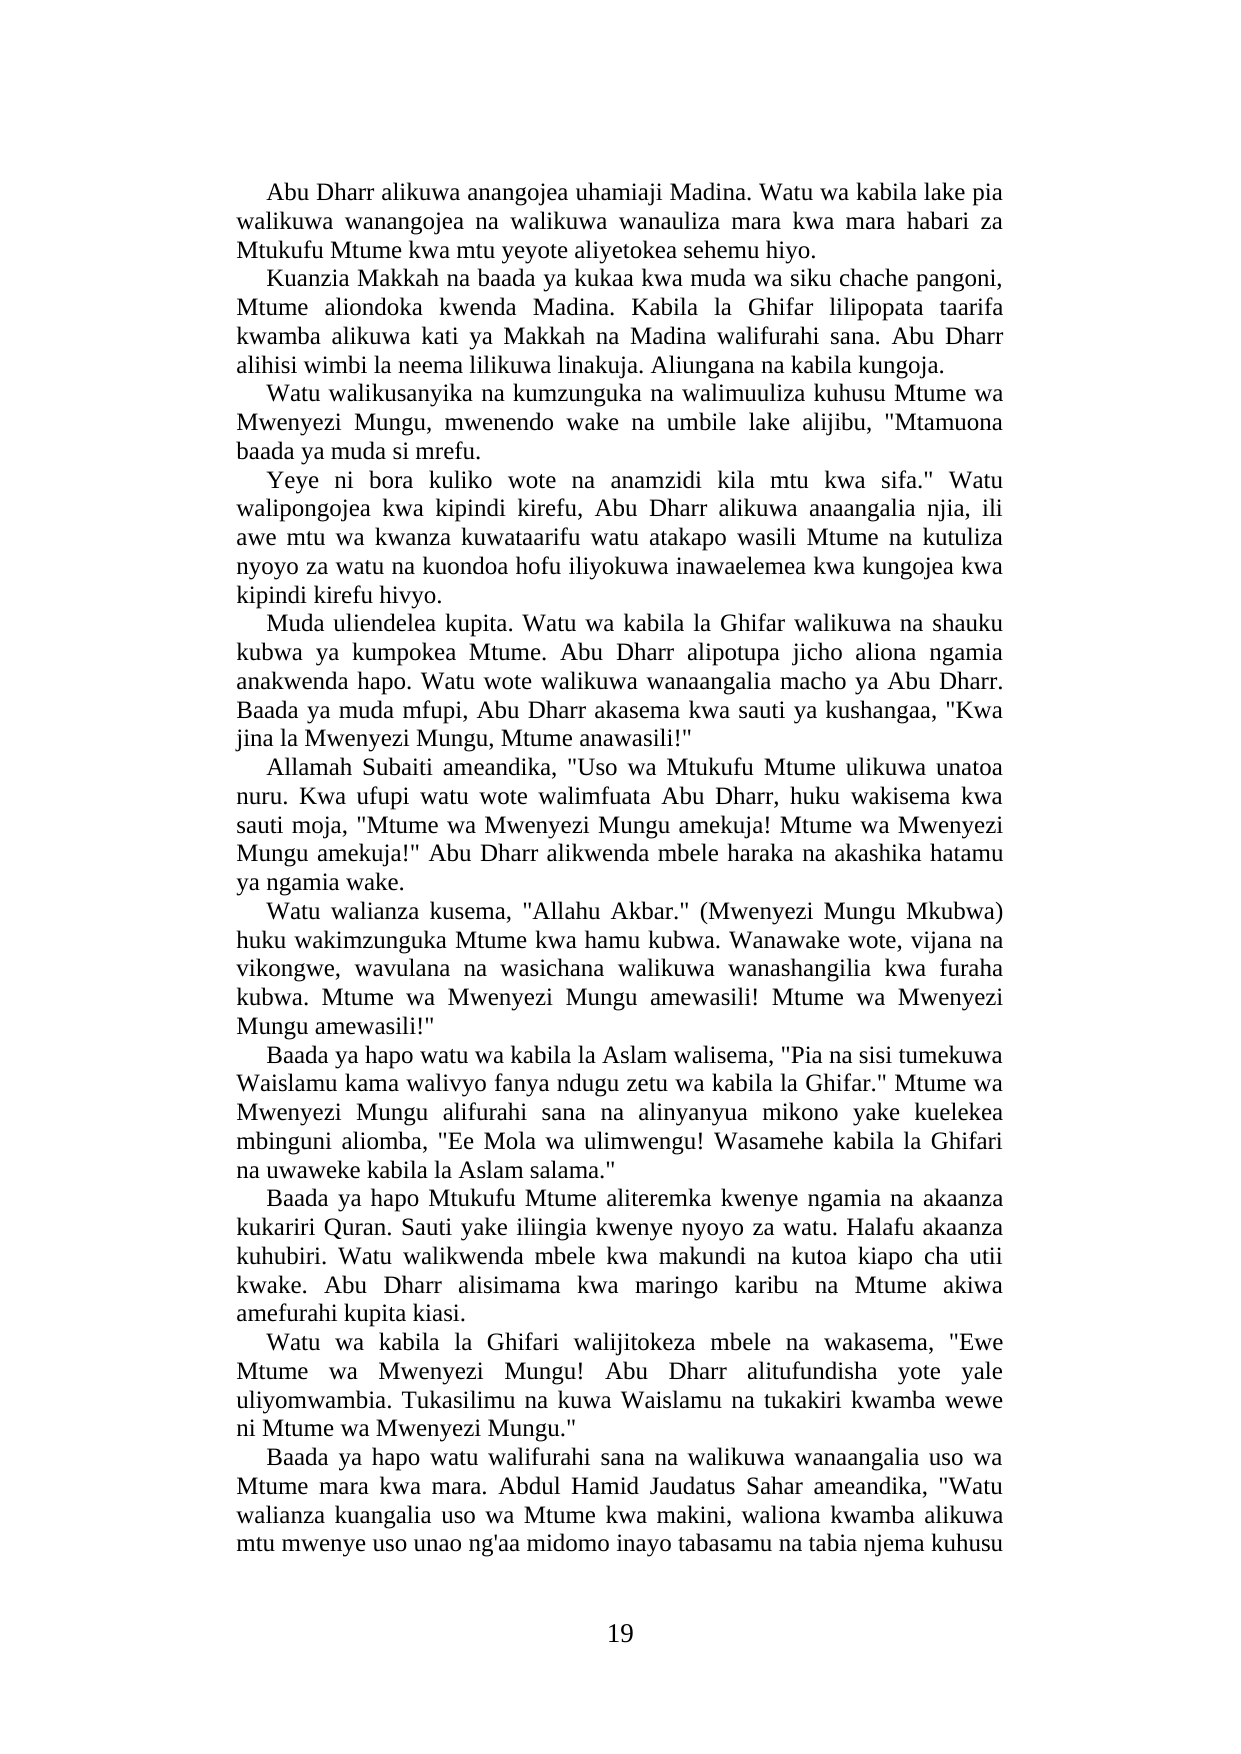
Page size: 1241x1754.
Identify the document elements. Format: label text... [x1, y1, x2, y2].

text Baada ya hapo watu wa kabila la Aslam walisema, "Pia na sisi tumekuwa Waislamu kama walivyo fanya ndugu zetu wa kabila la Ghifar." Mtume wa Mwenyezi Mungu alifurahi sana na alinyanyua mikono yake kuelekea mbinguni aliomba, "Ee Mola wa ulimwengu! Wasamehe kabila la Ghifari na uwaweke kabila la Aslam salama." [236, 1040, 1004, 1183]
text Watu walianza kusema, "Allahu Akbar." (Mwenyezi Mungu Mkubwa) huku wakimzunguka Mtume kwa hamu kubwa. Wanawake wote, vijana na vikongwe, wavulana na wasichana walikuwa wanashangilia kwa furaha kubwa. Mtume wa Mwenyezi Mungu amewasili! Mtume wa Mwenyezi Mungu amewasili!" [236, 896, 1004, 1040]
text Watu wa kabila la Ghifari walijitokeza mbele na wakasema, "Ewe Mtume wa Mwenyezi Mungu! Abu Dharr alitufundisha yote yale uliyomwambia. Tukasilimu na kuwa Waislamu na tukakiri kwamba wewe ni Mtume wa Mwenyezi Mungu." [236, 1327, 1004, 1442]
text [236, 1442, 1004, 1557]
text Allamah Subaiti ameandika, "Uso wa Mtukufu Mtume ulikuwa unatoa nuru. Kwa ufupi watu wote walimfuata Abu Dharr, huku wakisema kwa sauti moja, "Mtume wa Mwenyezi Mungu amekuja! Mtume wa Mwenyezi Mungu amekuja!" Abu Dharr alikwenda mbele haraka na akashika hatamu ya ngamia wake. [236, 752, 1004, 896]
text Watu walikusanyika na kumzunguka na walimuuliza kuhusu Mtume wa Mwenyezi Mungu, mwenendo wake na umbile lake alijibu, "Mtamuona baada ya muda si mrefu. [236, 378, 1004, 465]
text Kuanzia Makkah na baada ya kukaa kwa muda wa siku chache pangoni, Mtume aliondoka kwenda Madina. Kabila la Ghifar lilipopata taarifa kwamba alikuwa kati ya Makkah na Madina walifurahi sana. Abu Dharr alihisi wimbi la neema lilikuwa linakuja. Aliungana na kabila kungoja. [236, 263, 1004, 378]
text Muda uliendelea kupita. Watu wa kabila la Ghifar walikuwa na shauku kubwa ya kumpokea Mtume. Abu Dharr alipotupa jicho aliona ngamia anakwenda hapo. Watu wote walikuwa wanaangalia macho ya Abu Dharr. Baada ya muda mfupi, Abu Dharr akasema kwa sauti ya kushangaa, "Kwa jina la Mwenyezi Mungu, Mtume anawasili!" [236, 608, 1004, 752]
text Abu Dharr alikuwa anangojea uhamiaji Madina. Watu wa kabila lake pia walikuwa wanangojea na walikuwa wanauliza mara kwa mara habari za Mtukufu Mtume kwa mtu yeyote aliyetokea sehemu hiyo. [236, 177, 1004, 263]
text Yeye ni bora kuliko wote na anamzidi kila mtu kwa sifa." Watu walipongojea kwa kipindi kirefu, Abu Dharr alikuwa anaangalia njia, ili awe mtu wa kwanza kuwataarifu watu atakapo wasili Mtume na kutuliza nyoyo za watu na kuondoa hofu iliyokuwa inawaelemea kwa kungojea kwa kipindi kirefu hivyo. [236, 465, 1004, 608]
text Baada ya hapo Mtukufu Mtume aliteremka kwenye ngamia na akaanza kukariri Quran. Sauti yake iliingia kwenye nyoyo za watu. Halafu akaanza kuhubiri. Watu walikwenda mbele kwa makundi na kutoa kiapo cha utii kwake. Abu Dharr alisimama kwa maringo karibu na Mtume akiwa amefurahi kupita kiasi. [236, 1183, 1004, 1327]
